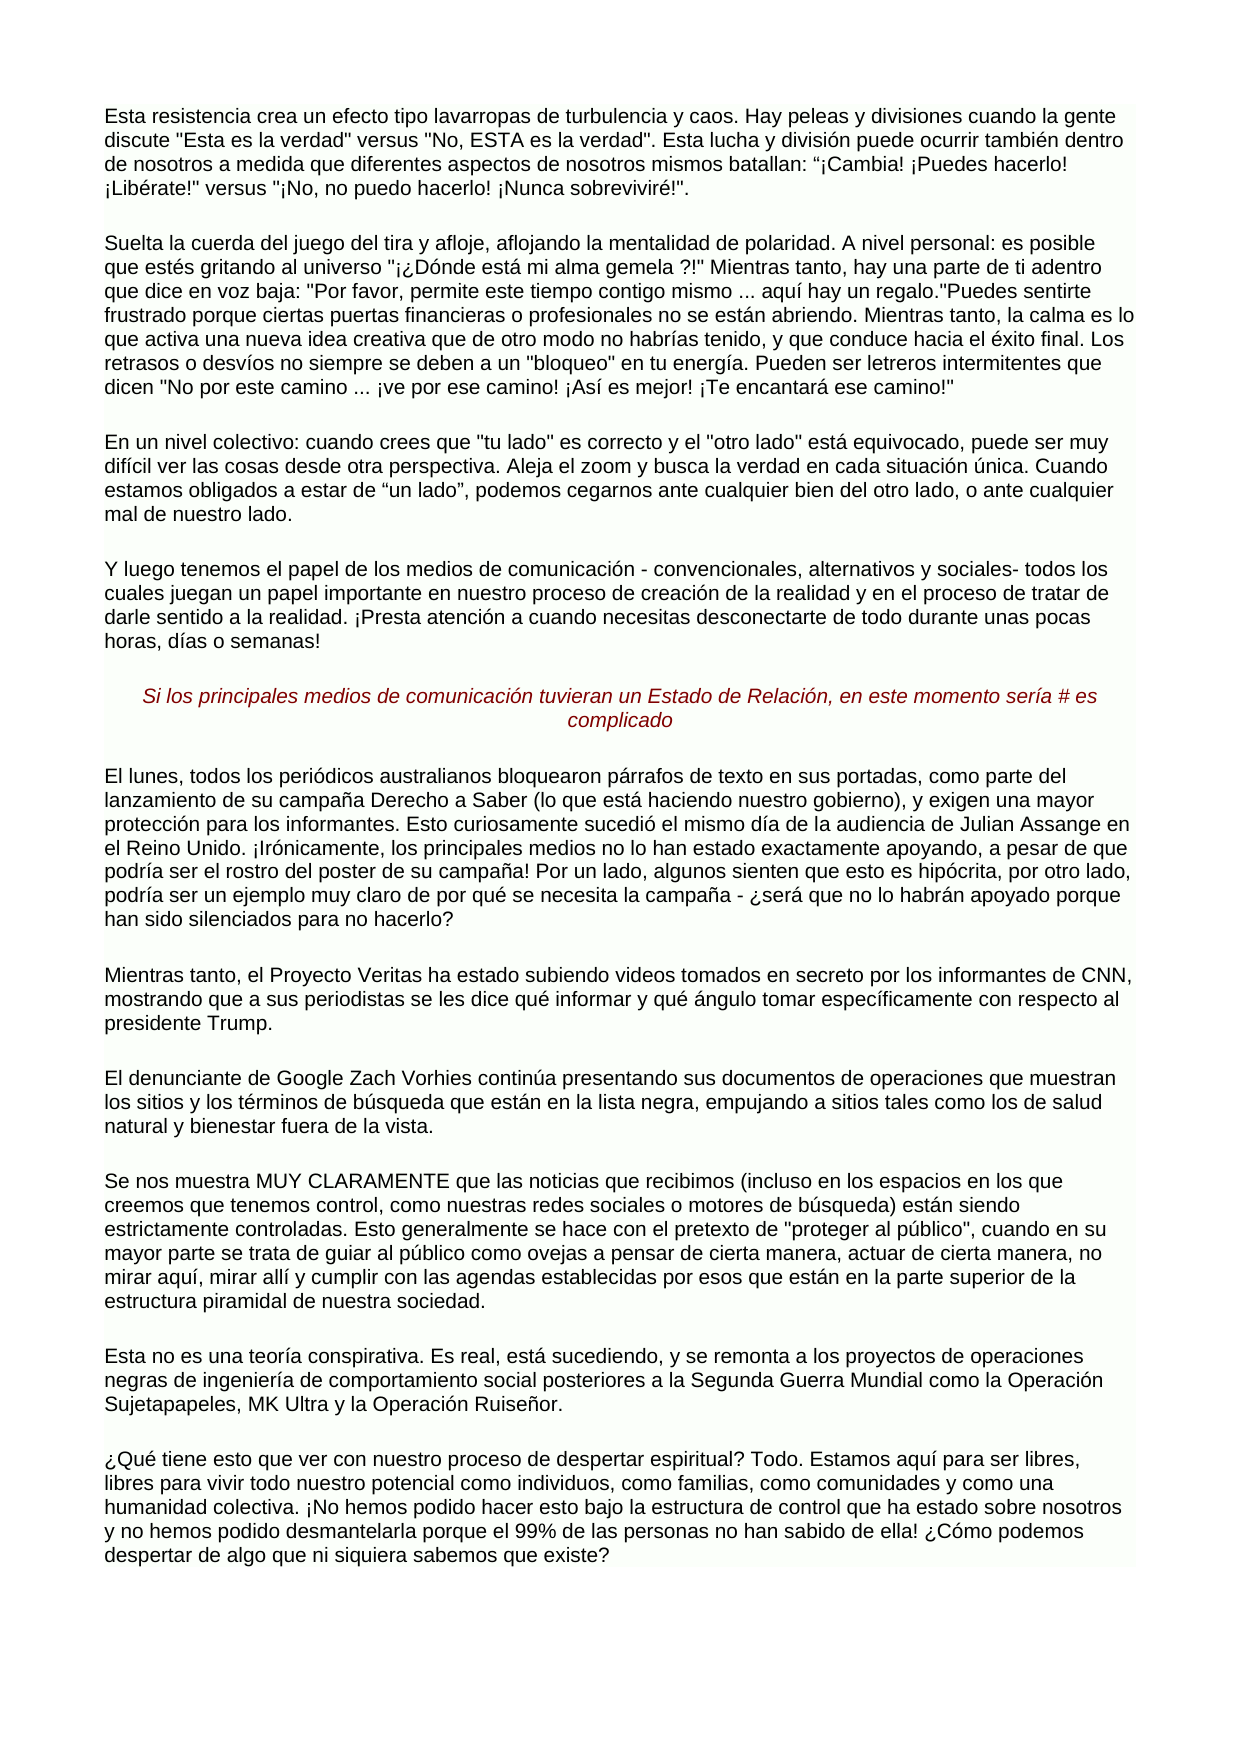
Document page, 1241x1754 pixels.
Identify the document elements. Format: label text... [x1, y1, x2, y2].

text ¿Qué tiene esto que ver con nuestro proceso de despertar espiritual? Todo. Estamos aquí para ser libres, libres para vivir todo nuestro potencial como individuos, como familias, como comunidades y como una humanidad colectiva. ¡No hemos podido hacer esto bajo la estructura de control que ha estado sobre nosotros y no hemos podido desmantelarla porque el 99% de las personas no han sabido de ella! ¿Cómo podemos despertar de algo que ni siquiera sabemos que existe? [104, 1447, 1136, 1567]
text Si los principales medios de comunicación tuvieran un Estado de Relación, en este momento sería # es complicado [104, 684, 1136, 732]
text El lunes, todos los periódicos australianos bloquearon párrafos de texto en sus portadas, como parte del lanzamiento de su campaña Derecho a Saber (lo que está haciendo nuestro gobierno), y exigen una mayor protección para los informantes. Esto curiosamente sucedió el mismo día de la audiencia de Julian Assange en el Reino Unido. ¡Irónicamente, los principales medios no lo han estado exactamente apoyando, a pesar de que podría ser el rostro del poster de su campaña! Por un lado, algunos sienten que esto es hipócrita, por otro lado, podría ser un ejemplo muy claro de por qué se necesita la campaña - ¿será que no lo habrán apoyado porque han sido silenciados para no hacerlo? [104, 763, 1136, 931]
text Y luego tenemos el papel de los medios de comunicación - convencionales, alternativos y sociales- todos los cuales juegan un papel importante en nuestro proceso de creación de la realidad y en el proceso de tratar de darle sentido a la realidad. ¡Presta atención a cuando necesitas desconectarte de todo durante unas pocas horas, días o semanas! [104, 557, 1136, 653]
text Esta no es una teoría conspirativa. Es real, está sucediendo, y se remonta a los proyectos de operaciones negras de ingeniería de comportamiento social posteriores a la Segunda Guerra Mundial como la Operación Sujetapapeles, MK Ultra y la Operación Ruiseñor. [104, 1344, 1136, 1416]
text Suelta la cuerda del juego del tira y afloje, aflojando la mentalidad de polaridad. A nivel personal: es posible que estés gritando al universo "¡¿Dónde está mi alma gemela ?!" Mientras tanto, hay una parte de ti adentro que dice en voz baja: "Por favor, permite este tiempo contigo mismo ... aquí hay un regalo."Puedes sentirte frustrado porque ciertas puertas financieras o profesionales no se están abriendo. Mientras tanto, la calma es lo que activa una nueva idea creativa que de otro modo no habrías tenido, y que conduce hacia el éxito final. Los retrasos o desvíos no siempre se deben a un "bloqueo" en tu energía. Pueden ser letreros intermitentes que dicen "No por este camino ... ¡ve por ese camino! ¡Así es mejor! ¡Te encantará ese camino!" [104, 231, 1136, 399]
text El denunciante de Google Zach Vorhies continúa presentando sus documentos de operaciones que muestran los sitios y los términos de búsqueda que están en la lista negra, empujando a sitios tales como los de salud natural y bienestar fuera de la vista. [104, 1066, 1136, 1137]
text Esta resistencia crea un efecto tipo lavarropas de turbulencia y caos. Hay peleas y divisiones cuando la gente discute "Esta es la verdad" versus "No, ESTA es la verdad". Esta lucha y división puede ocurrir también dentro de nosotros a medida que diferentes aspectos de nosotros mismos batallan: “¡Cambia! ¡Puedes hacerlo! ¡Libérate!" versus "¡No, no puedo hacerlo! ¡Nunca sobreviviré!". [104, 104, 1136, 200]
text En un nivel colectivo: cuando crees que "tu lado" es correcto y el "otro lado" está equivocado, puede ser muy difícil ver las cosas desde otra perspectiva. Aleja el zoom y busca la verdad en cada situación única. Cuando estamos obligados a estar de “un lado”, podemos cegarnos ante cualquier bien del otro lado, o ante cualquier mal de nuestro lado. [104, 430, 1136, 526]
text Se nos muestra MUY CLARAMENTE que las noticias que recibimos (incluso en los espacios en los que creemos que tenemos control, como nuestras redes sociales o motores de búsqueda) están siendo estrictamente controladas. Esto generalmente se hace con el pretexto de "proteger al público", cuando en su mayor parte se trata de guiar al público como ovejas a pensar de cierta manera, actuar de cierta manera, no mirar aquí, mirar allí y cumplir con las agendas establecidas por esos que están en la parte superior de la estructura piramidal de nuestra sociedad. [104, 1169, 1136, 1312]
text Mientras tanto, el Proyecto Veritas ha estado subiendo videos tomados en secreto por los informantes de CNN, mostrando que a sus periodistas se les dice qué informar y qué ángulo tomar específicamente con respecto al presidente Trump. [104, 962, 1136, 1034]
